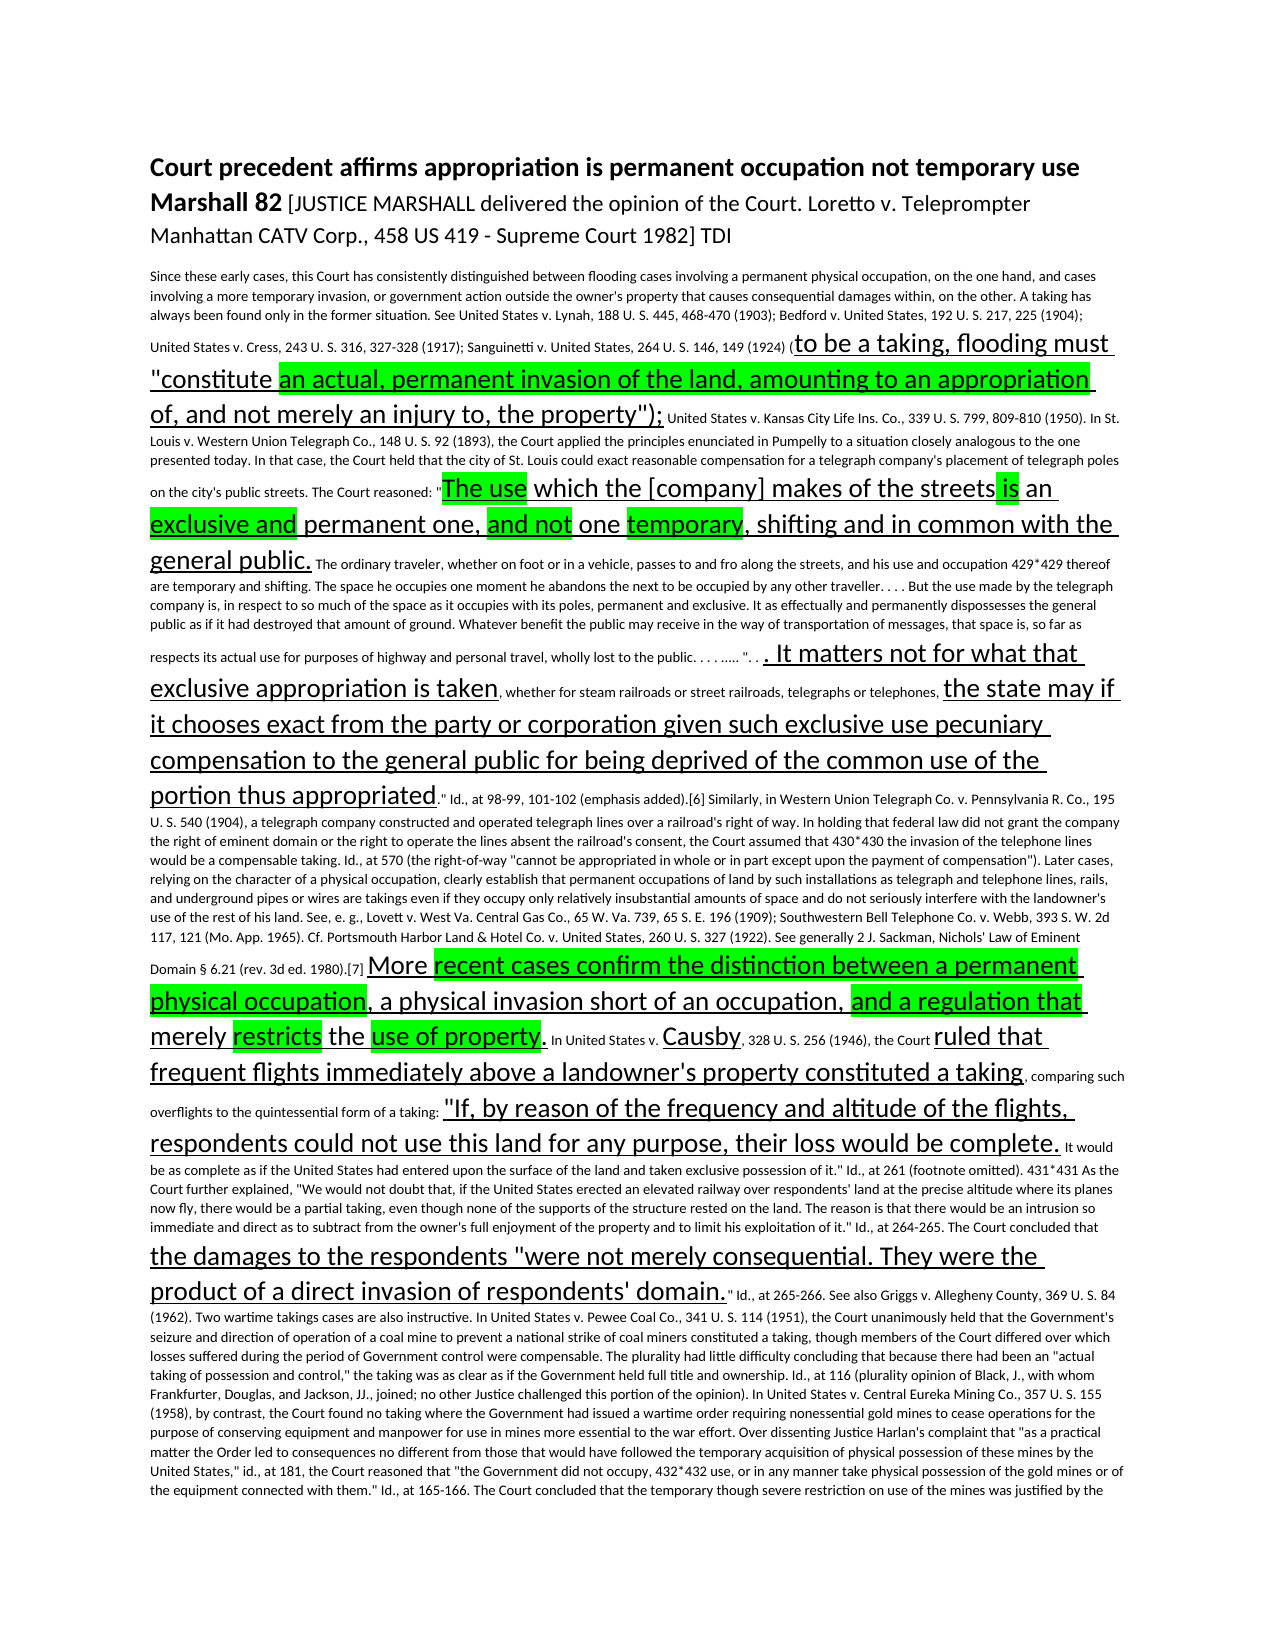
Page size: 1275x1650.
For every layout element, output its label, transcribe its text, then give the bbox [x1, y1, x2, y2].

subtitle Court precedent affirms appropriation is permanent occupation not temporary use [150, 150, 1125, 183]
text Marshall 82 [JUSTICE MARSHALL delivered the opinion of the Court. Loretto v. Teleprompter Manhattan CATV Corp., 458 US 419 - Supreme Court 1982] TDI [150, 186, 1125, 249]
